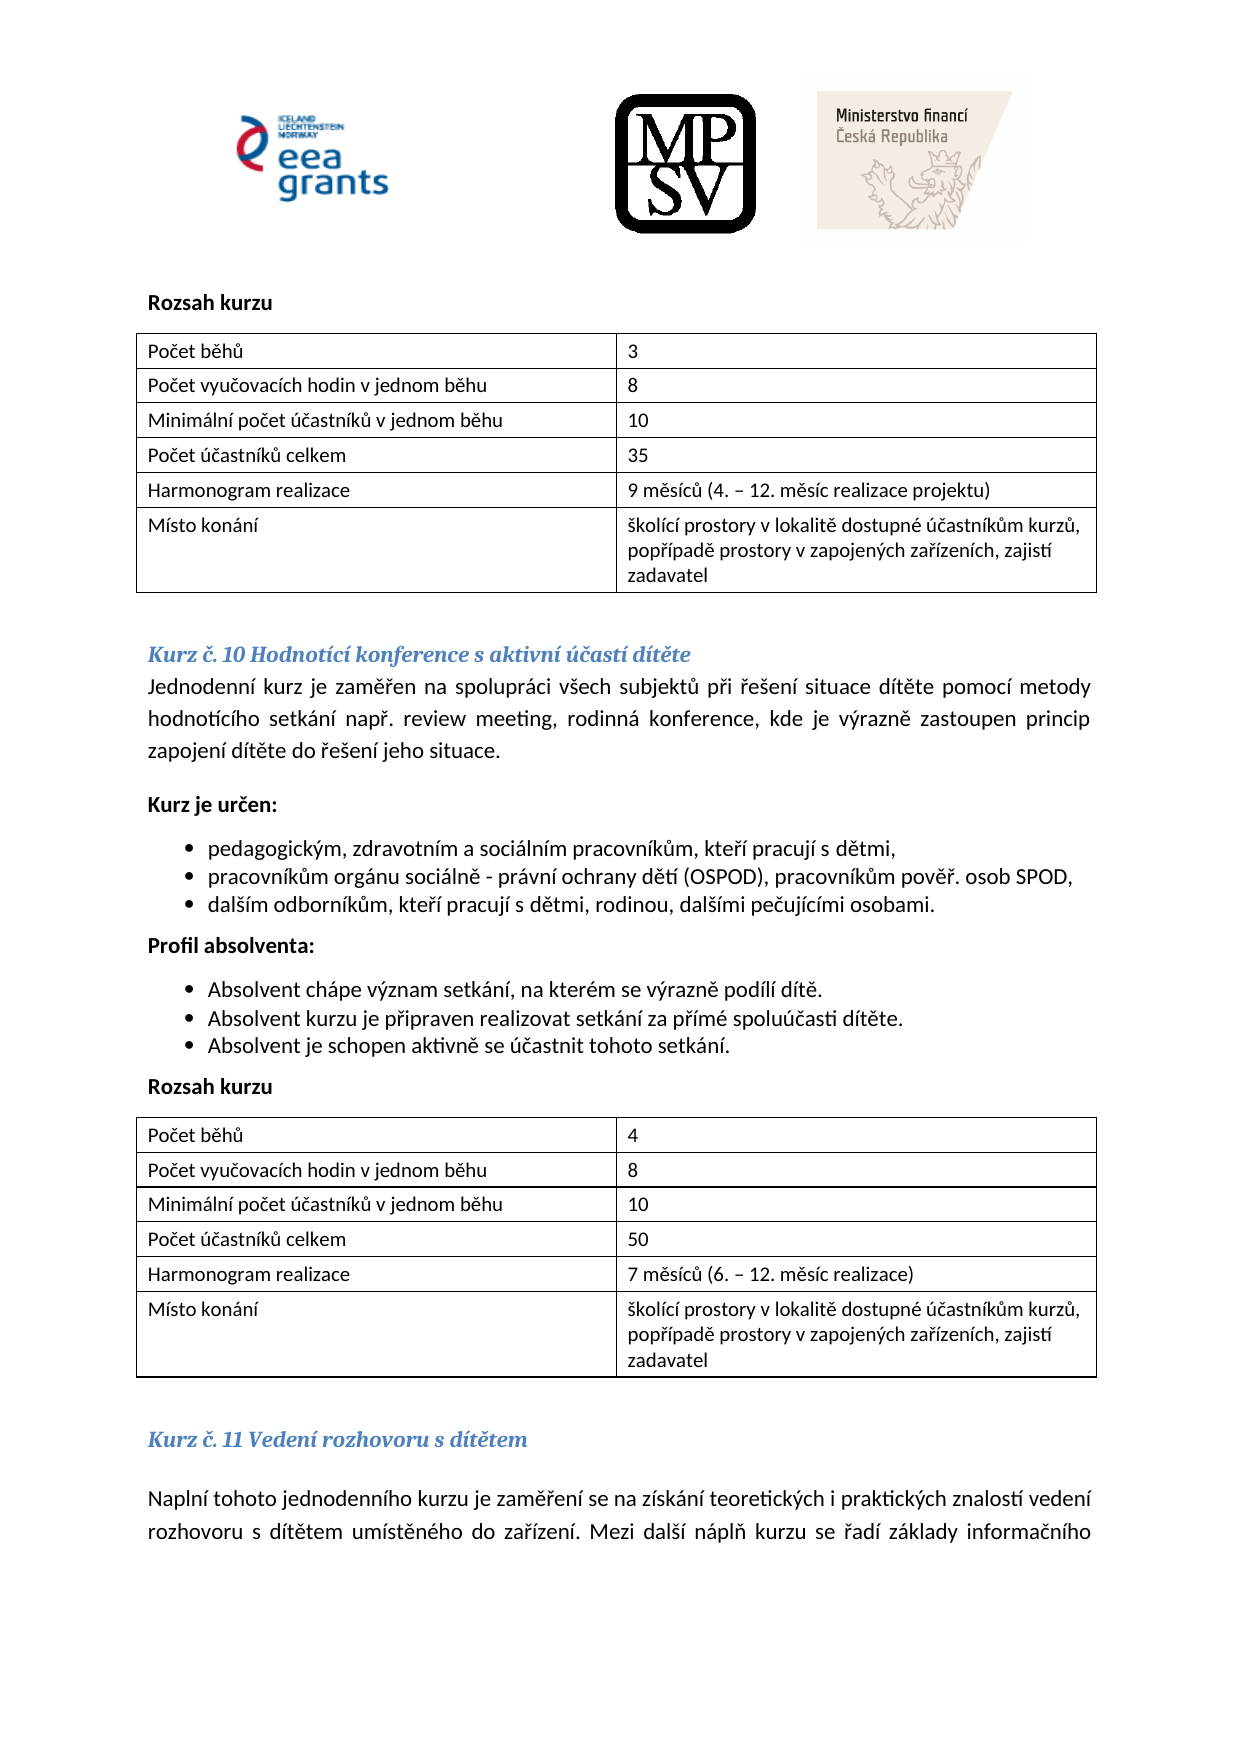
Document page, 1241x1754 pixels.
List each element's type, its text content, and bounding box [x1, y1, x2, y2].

text Rozsah kurzu [148, 1072, 1093, 1100]
table_cell 10 [617, 1188, 1096, 1221]
table_cell 35 [617, 438, 1096, 472]
table_cell Harmonogram realizace [137, 473, 616, 507]
list pedagogickým, zdravotním a sociálním pracovníkům, kteří pracují s dětmi, [185, 834, 1093, 862]
table_cell Počet účastníků celkem [137, 1222, 616, 1256]
table_cell 8 [617, 1153, 1096, 1186]
text Rozsah kurzu [148, 288, 1093, 316]
table_cell Počet vyučovacích hodin v jednom běhu [137, 369, 616, 402]
list Absolvent je schopen aktivně se účastnit tohoto setkání. [185, 1032, 1093, 1060]
table_cell Místo konání [137, 1292, 616, 1376]
picture [802, 76, 1028, 244]
picture [601, 85, 769, 244]
table_header Počet běhů [137, 334, 616, 367]
table_cell Místo konání [137, 508, 616, 592]
table_cell 10 [617, 403, 1096, 437]
table_cell Počet vyučovacích hodin v jednom běhu [137, 1153, 616, 1186]
text Kurz je určen: [148, 790, 1093, 818]
subtitle Kurz č. 11 Vedení rozhovoru s dítětem [148, 1426, 1093, 1453]
subtitle Kurz č. 10 Hodnotící konference s aktivní účastí dítěte [148, 642, 1093, 668]
table_cell Minimální počet účastníků v jednom běhu [137, 1188, 616, 1221]
table_cell Minimální počet účastníků v jednom běhu [137, 403, 616, 437]
table_cell školící prostory v lokalitě dostupné účastníkům kurzů, popřípadě prostory v zapojených zařízeních, zajistí zadavatel [617, 508, 1096, 592]
text Jednodenní kurz je zaměřen na spolupráci všech subjektů při řešení situace dítěte pomocí metody hodnotícího setkání např. review meeting, rodinná konference, kde je výrazně zastoupen princip zapojení dítěte do řešení jeho situace. [148, 672, 1093, 765]
table_header 3 [617, 334, 1096, 367]
table_cell školící prostory v lokalitě dostupné účastníkům kurzů, popřípadě prostory v zapojených zařízeních, zajistí zadavatel [617, 1292, 1096, 1376]
text Profil absolventa: [148, 931, 1093, 959]
table_cell 7 měsíců (6. – 12. měsíc realizace) [617, 1257, 1096, 1291]
picture [212, 73, 413, 244]
table_cell 8 [617, 369, 1096, 402]
table_cell 9 měsíců (4. – 12. měsíc realizace projektu) [617, 473, 1096, 507]
table_cell Harmonogram realizace [137, 1257, 616, 1291]
table_cell Počet účastníků celkem [137, 438, 616, 472]
list Absolvent chápe význam setkání, na kterém se výrazně podílí dítě. [185, 976, 1093, 1004]
list Absolvent kurzu je připraven realizovat setkání za přímé spoluúčasti dítěte. [185, 1004, 1093, 1032]
list dalším odborníkům, kteří pracují s dětmi, rodinou, dalšími pečujícími osobami. [185, 890, 1093, 918]
list pracovníkům orgánu sociálně - právní ochrany dětí (OSPOD), pracovníkům pověř. osob SPOD, [185, 862, 1093, 890]
table_cell 50 [617, 1222, 1096, 1256]
table_header Počet běhů [137, 1118, 616, 1152]
table_header 4 [617, 1118, 1096, 1152]
